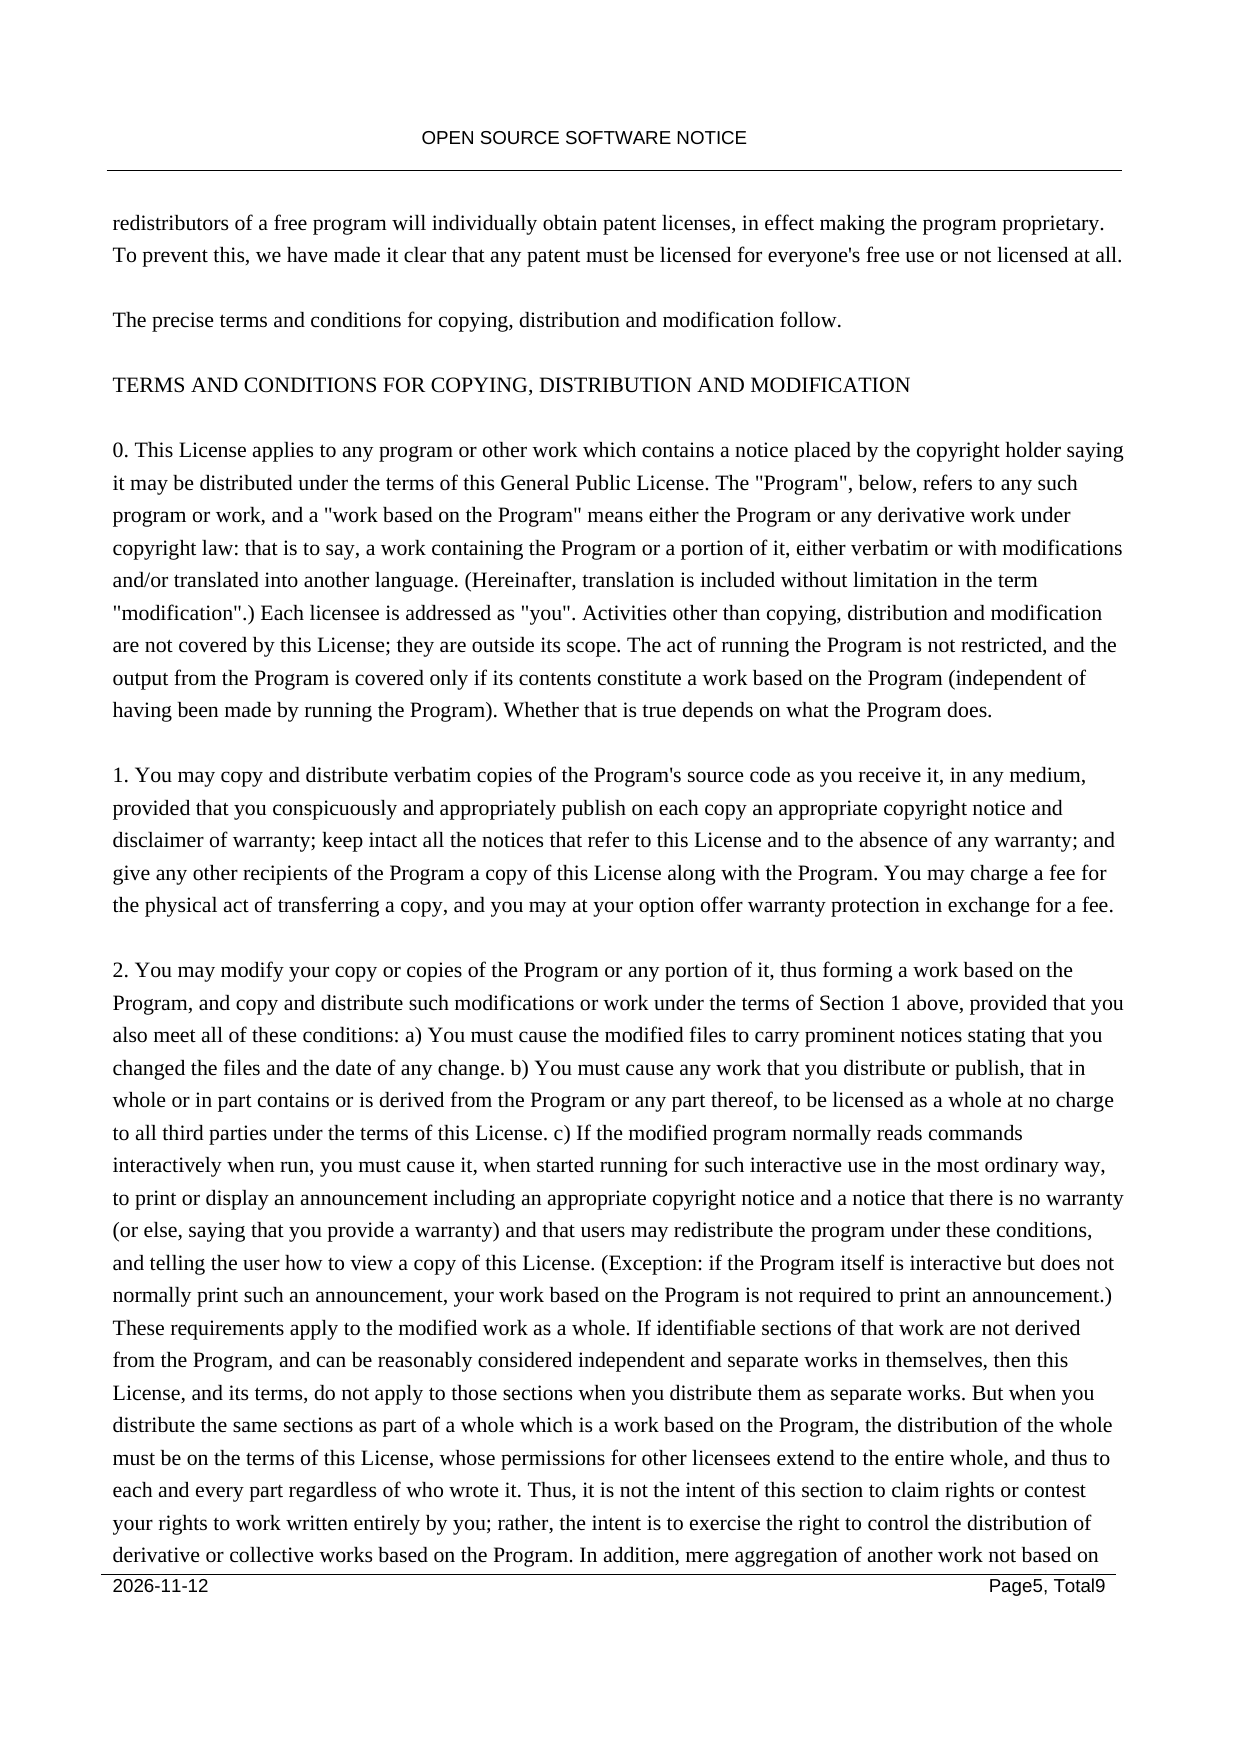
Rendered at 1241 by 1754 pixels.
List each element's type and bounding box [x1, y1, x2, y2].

text [112, 206, 1128, 1571]
